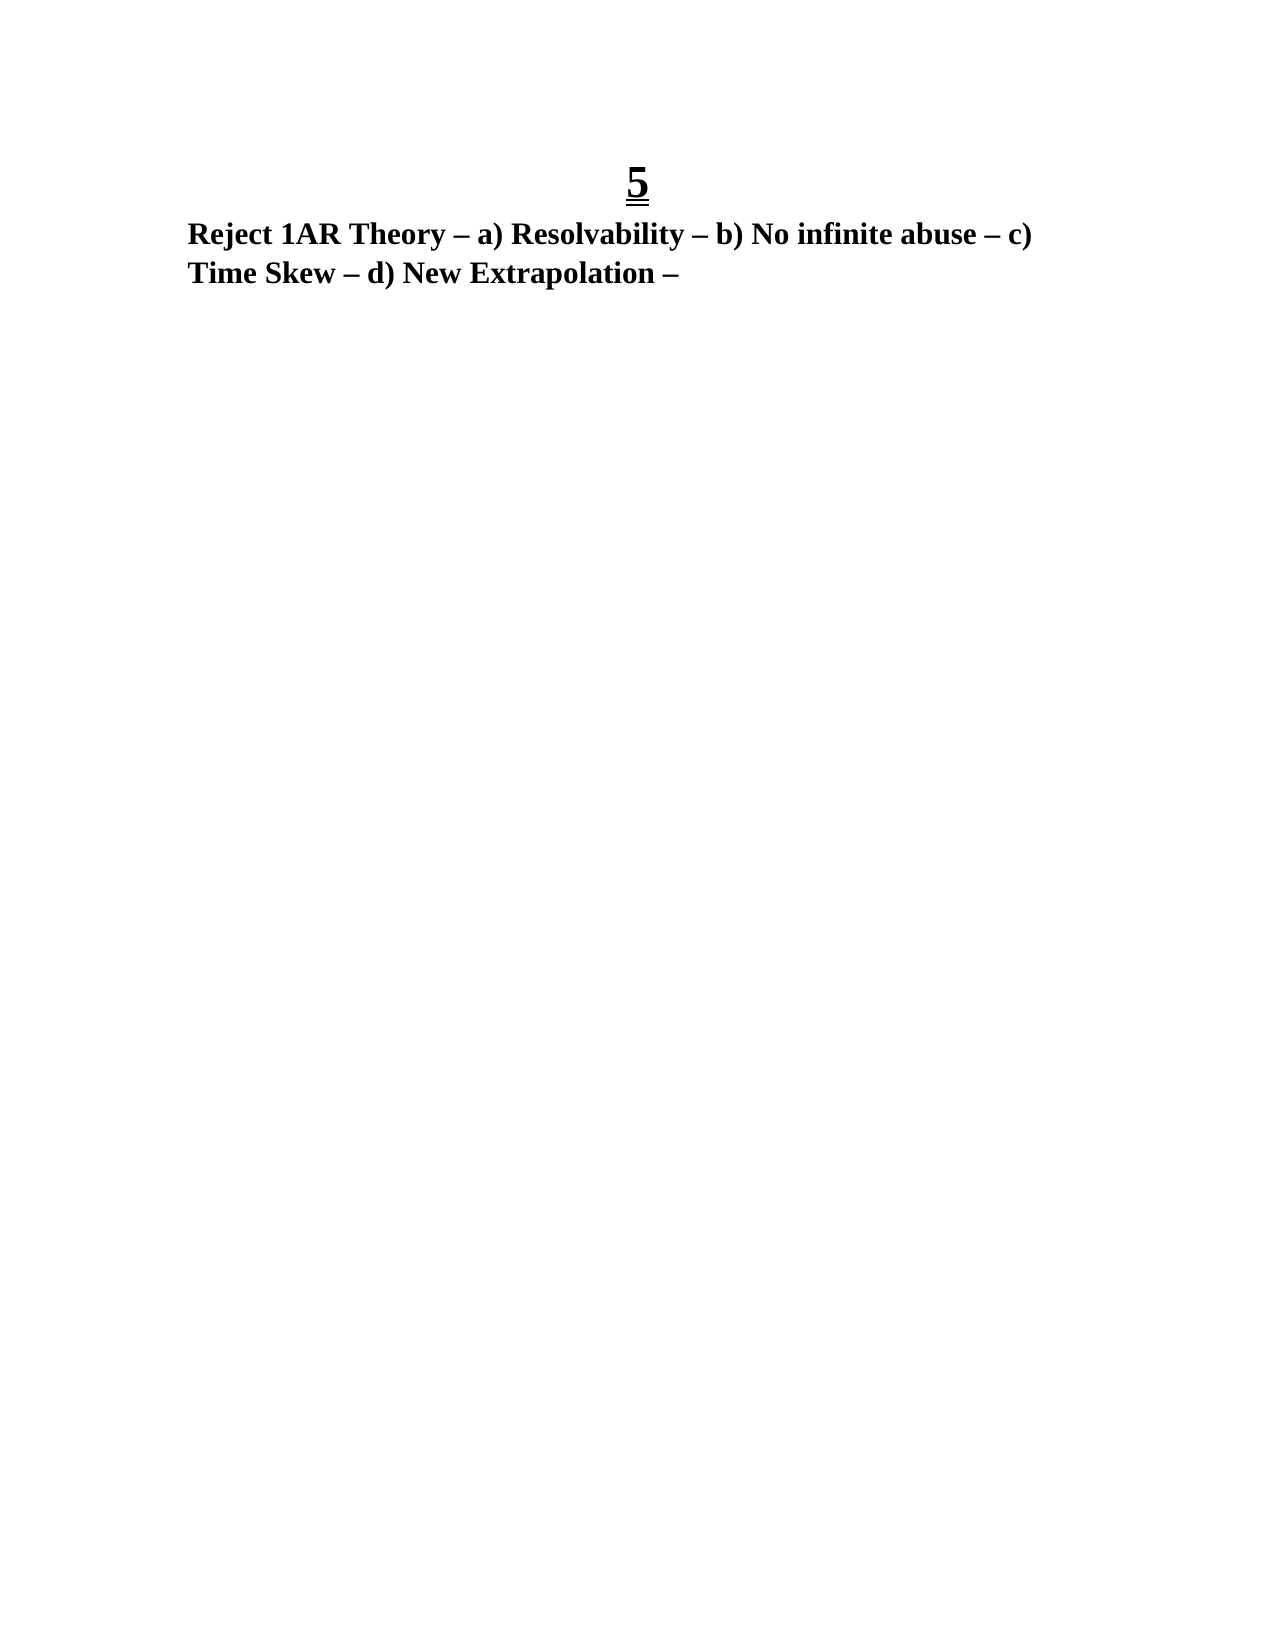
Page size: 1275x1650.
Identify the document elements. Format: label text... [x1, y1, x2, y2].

subtitle Reject 1AR Theory – a) Resolvability – b) No infinite abuse – c) Time Skew – d) New Extrapolation – [187, 215, 1087, 290]
subtitle 5 [187, 154, 1087, 207]
